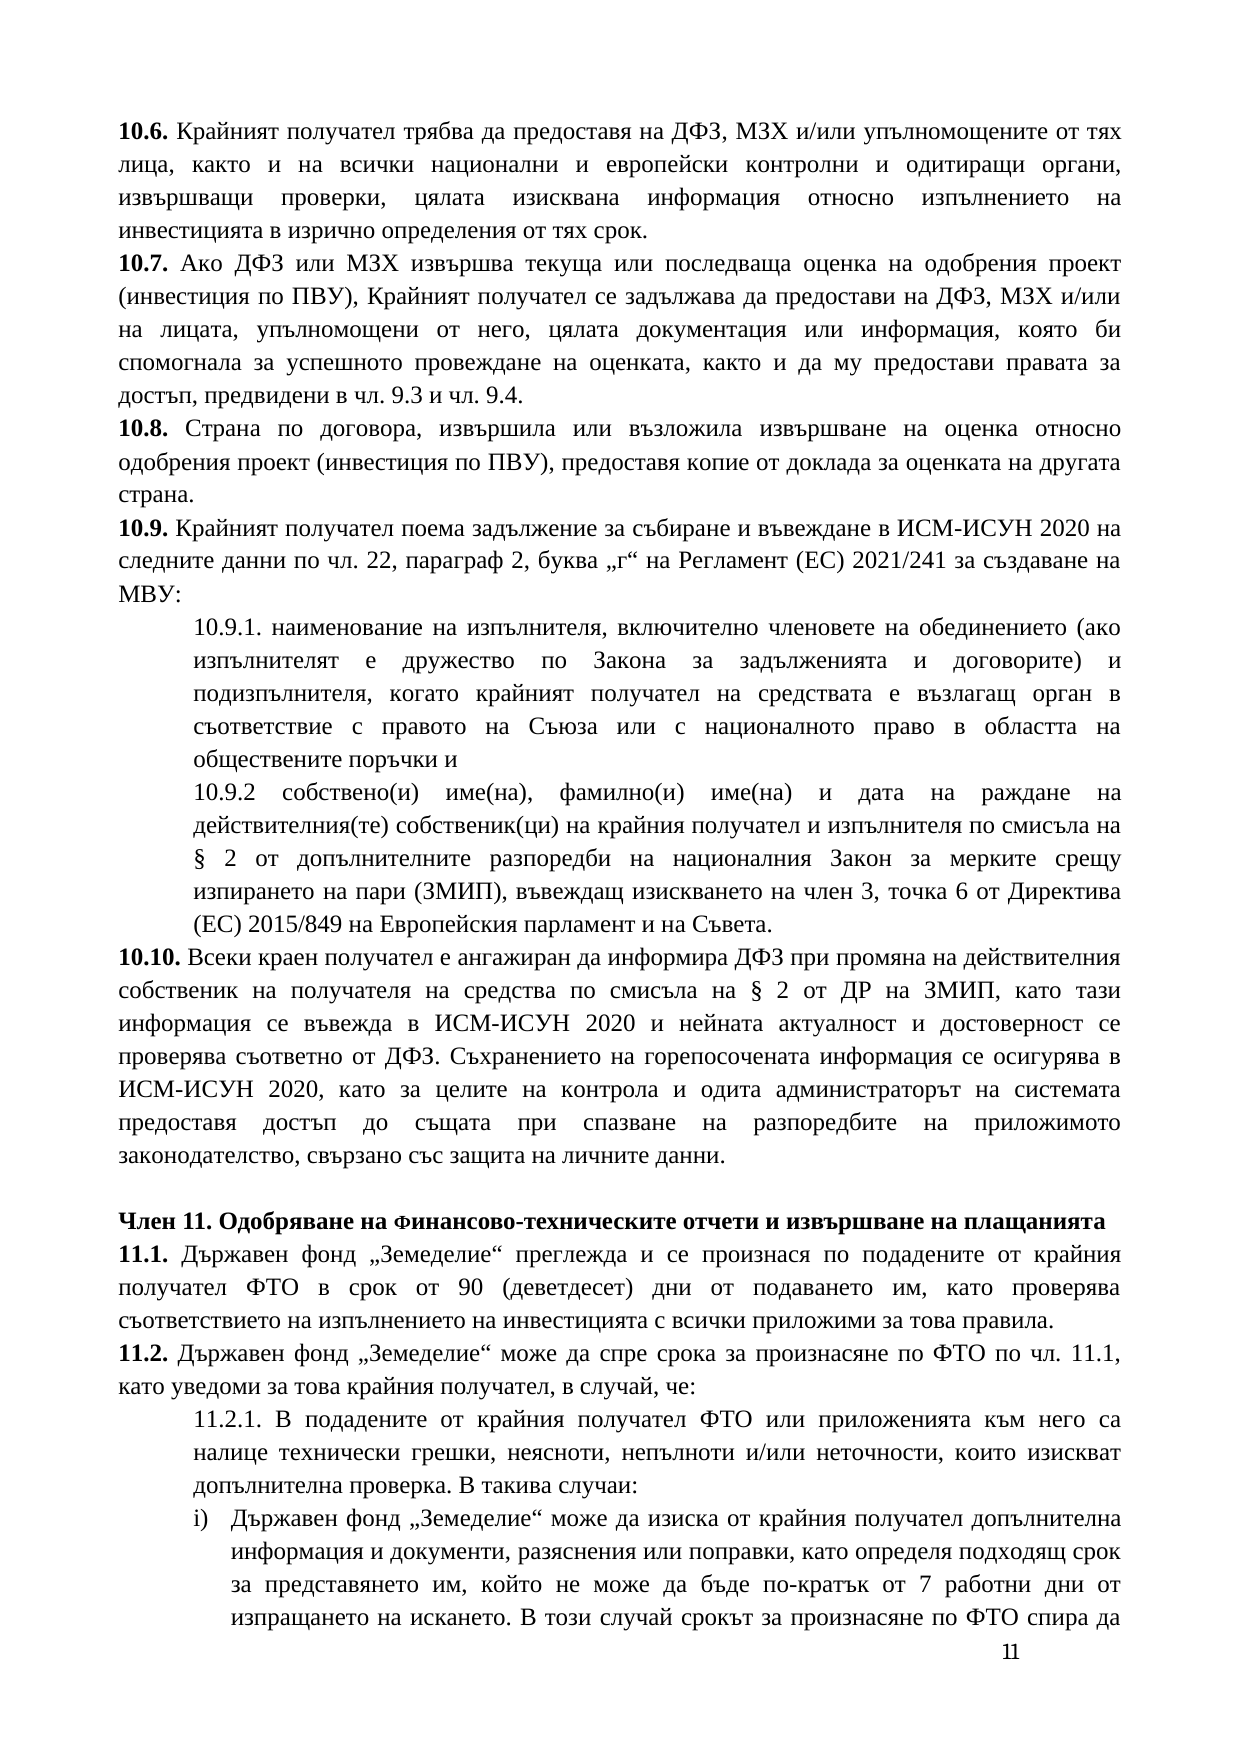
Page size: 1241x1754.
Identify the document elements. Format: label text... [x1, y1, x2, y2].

text 11.1. Държавен фонд „Земеделие“ преглежда и се произнася по подадените от крайния получател ФТО в срок от 90 (деветдесет) дни от подаването им, като проверява съответствието на изпълнението на инвестицията с всички приложими за това правила. [118, 1239, 1122, 1334]
text 10.9.2 собствено(и) име(на), фамилно(и) име(на) и дата на раждане на действителния(те) собственик(ци) на крайния получател и изпълнителя по смисъла на § 2 от допълнителните разпоредби на националния Закон за мерките срещу изпирането на пари (ЗМИП), въвеждащ изискването на член 3, точка 6 от Директива (ЕС) 2015/849 на Европейския парламент и на Съвета. [193, 777, 1122, 938]
text 10.9.1. наименование на изпълнителя, включително членовете на обединението (ако изпълнителят е дружество по Закона за задълженията и договорите) и подизпълнителя, когато крайният получател на средствата е възлагащ орган в съответствие с правото на Съюза или с националното право в областта на обществените поръчки и [193, 612, 1122, 772]
text 11.2. Държавен фонд „Земеделие“ може да спре срока за произнасяне по ФТО по чл. 11.1, като уведоми за това крайния получател, в случай, че: [118, 1338, 1122, 1400]
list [193, 1503, 1122, 1631]
subtitle Член 11. Одобряване на финансово-техническите отчети и извършване на плащанията [118, 1206, 1122, 1235]
text 10.6. Крайният получател трябва да предоставя на ДФЗ, МЗХ и/или упълномощените от тях лица, както и на всички национални и европейски контролни и одитиращи органи, извършващи проверки, цялата изисквана информация относно изпълнението на инвестицията в изрично определения от тях срок. [118, 116, 1122, 244]
text 11.2.1. В подадените от крайния получател ФТО или приложенията към него са налице технически грешки, неясноти, непълноти и/или неточности, които изискват допълнителна проверка. В такива случаи: [193, 1404, 1122, 1499]
text 10.8. Страна по договора, извършила или възложила извършване на оценка относно одобрения проект (инвестиция по ПВУ), предоставя копие от доклада за оценката на другата страна. [118, 413, 1122, 508]
text 10.7. Ако ДФЗ или МЗХ извършва текуща или последваща оценка на одобрения проект (инвестиция по ПВУ), Крайният получател се задължава да предостави на ДФЗ, МЗХ и/или на лицата, упълномощени от него, цялата документация или информация, която би спомогнала за успешното провеждане на оценката, както и да му предостави правата за достъп, предвидени в чл. 9.3 и чл. 9.4. [118, 248, 1122, 409]
text 10.10. Всеки краен получател е ангажиран да информира ДФЗ при промяна на действителния собственик на получателя на средства по смисъла на § 2 от ДР на ЗМИП, като тази информация се въвежда в ИСМ-ИСУН 2020 и нейната актуалност и достоверност се проверява съответно от ДФЗ. Съхранението на горепосочената информация се осигурява в ИСМ-ИСУН 2020, като за целите на контрола и одита администраторът на системата предоставя достъп до същата при спазване на разпоредбите на приложимото законодателство, свързано със защита на личните данни. [118, 942, 1122, 1169]
text 10.9. Крайният получател поема задължение за събиране и въвеждане в ИСМ-ИСУН 2020 на следните данни по чл. 22, параграф 2, буква „г“ на Регламент (ЕС) 2021/241 за създаване на МВУ: [118, 513, 1122, 607]
